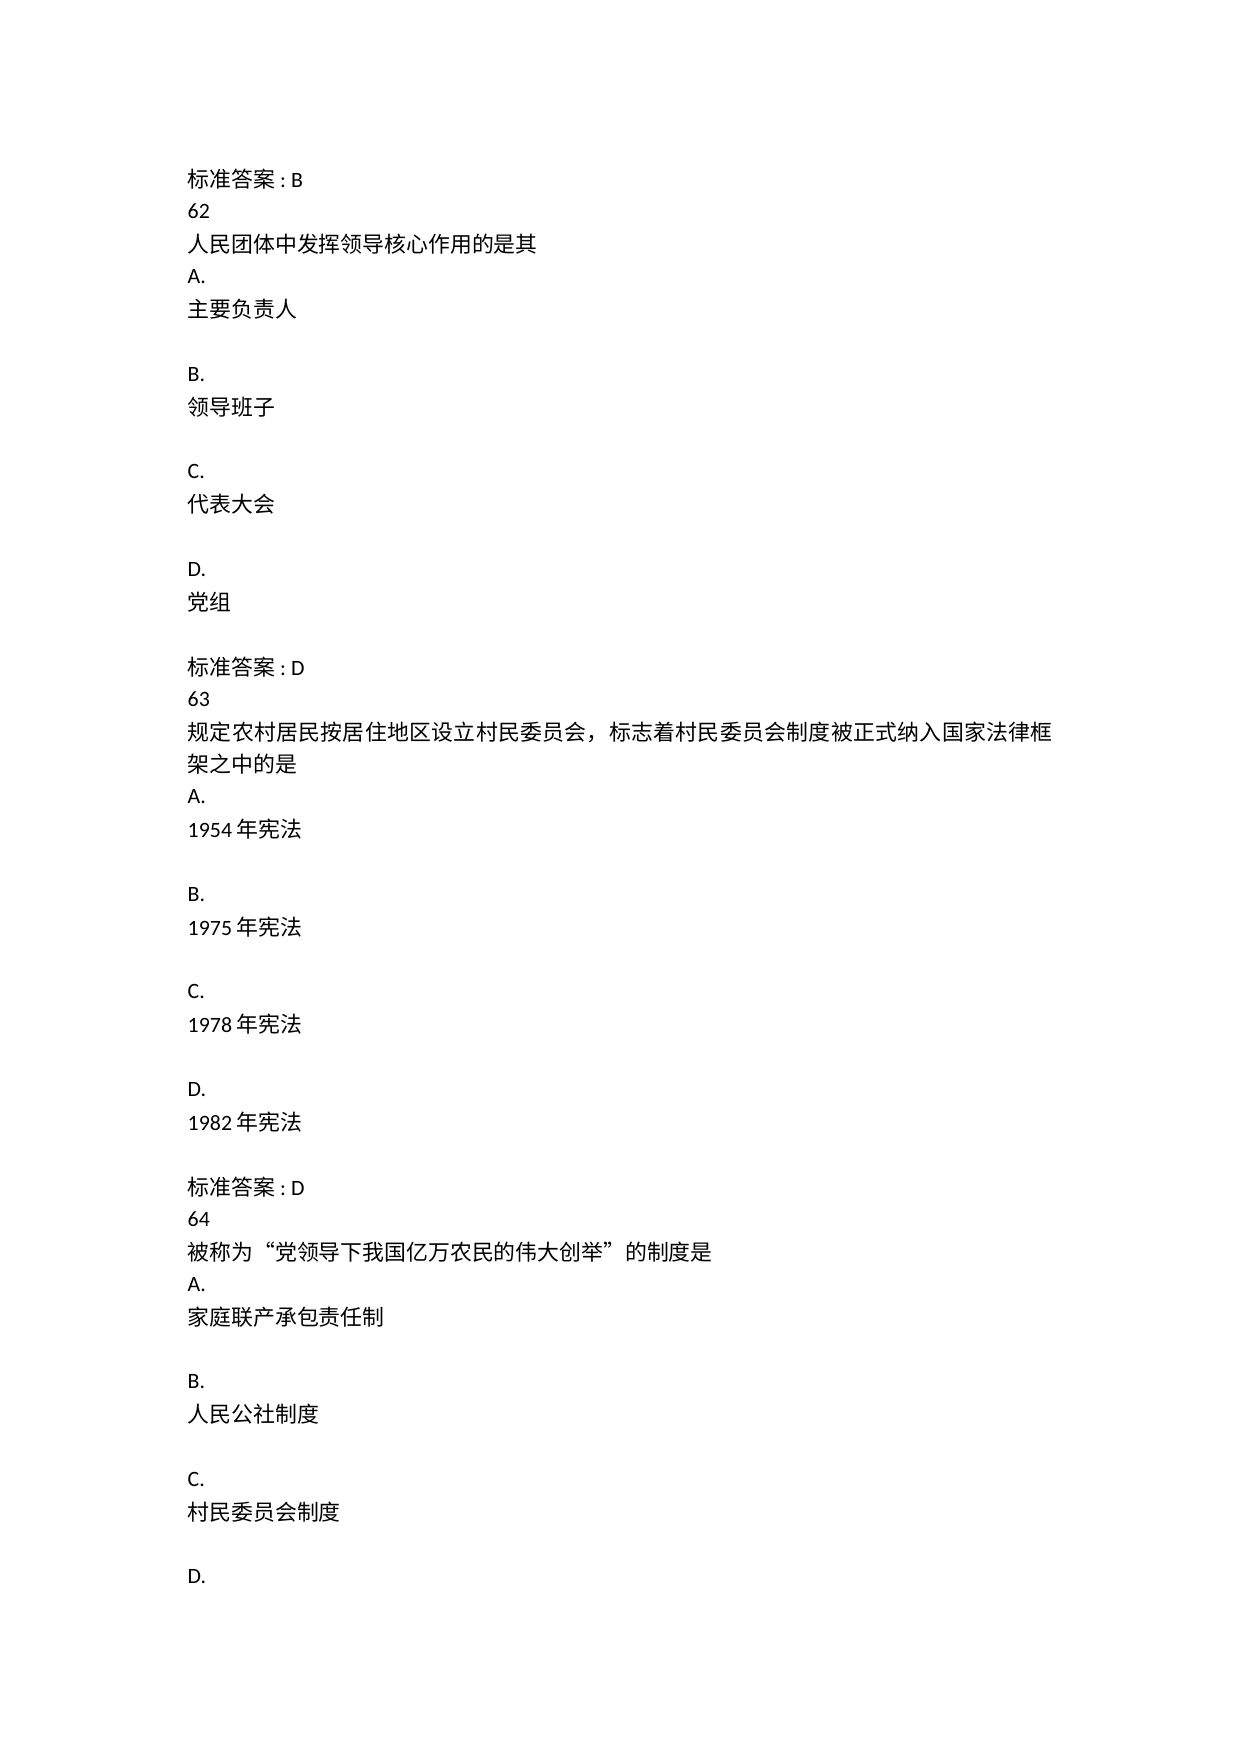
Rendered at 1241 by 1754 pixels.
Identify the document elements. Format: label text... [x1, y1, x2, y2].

text D. [187, 1072, 1053, 1104]
text 1978年宪法 [187, 1007, 1053, 1039]
text 党组 [187, 584, 1053, 617]
text A. [187, 259, 1053, 292]
text A. [187, 779, 1053, 812]
text 1982年宪法 [187, 1104, 1053, 1137]
text D. [187, 1559, 1053, 1592]
text 标准答案 : D [187, 649, 1053, 682]
text B. [187, 357, 1053, 389]
text C. [187, 974, 1053, 1007]
text 家庭联产承包责任制 [187, 1299, 1053, 1332]
text 被称为“党领导下我国亿万农民的伟大创举”的制度是 [187, 1234, 1053, 1267]
text 1954年宪法 [187, 812, 1053, 844]
text B. [187, 877, 1053, 909]
text A. [187, 1267, 1053, 1299]
text 人民公社制度 [187, 1397, 1053, 1429]
text 1975年宪法 [187, 909, 1053, 942]
text 64 [187, 1202, 1053, 1234]
text 领导班子 [187, 389, 1053, 422]
text 规定农村居民按居住地区设立村民委员会，标志着村民委员会制度被正式纳入国家法律框架之中的是 [187, 714, 1053, 779]
text 62 [187, 194, 1053, 227]
text B. [187, 1364, 1053, 1397]
text 村民委员会制度 [187, 1494, 1053, 1527]
text D. [187, 552, 1053, 584]
text 标准答案 : D [187, 1169, 1053, 1202]
text 标准答案 : B [187, 162, 1053, 194]
text 主要负责人 [187, 292, 1053, 324]
text 代表大会 [187, 487, 1053, 519]
text 63 [187, 682, 1053, 714]
text 人民团体中发挥领导核心作用的是其 [187, 227, 1053, 259]
text C. [187, 1462, 1053, 1494]
text C. [187, 454, 1053, 487]
